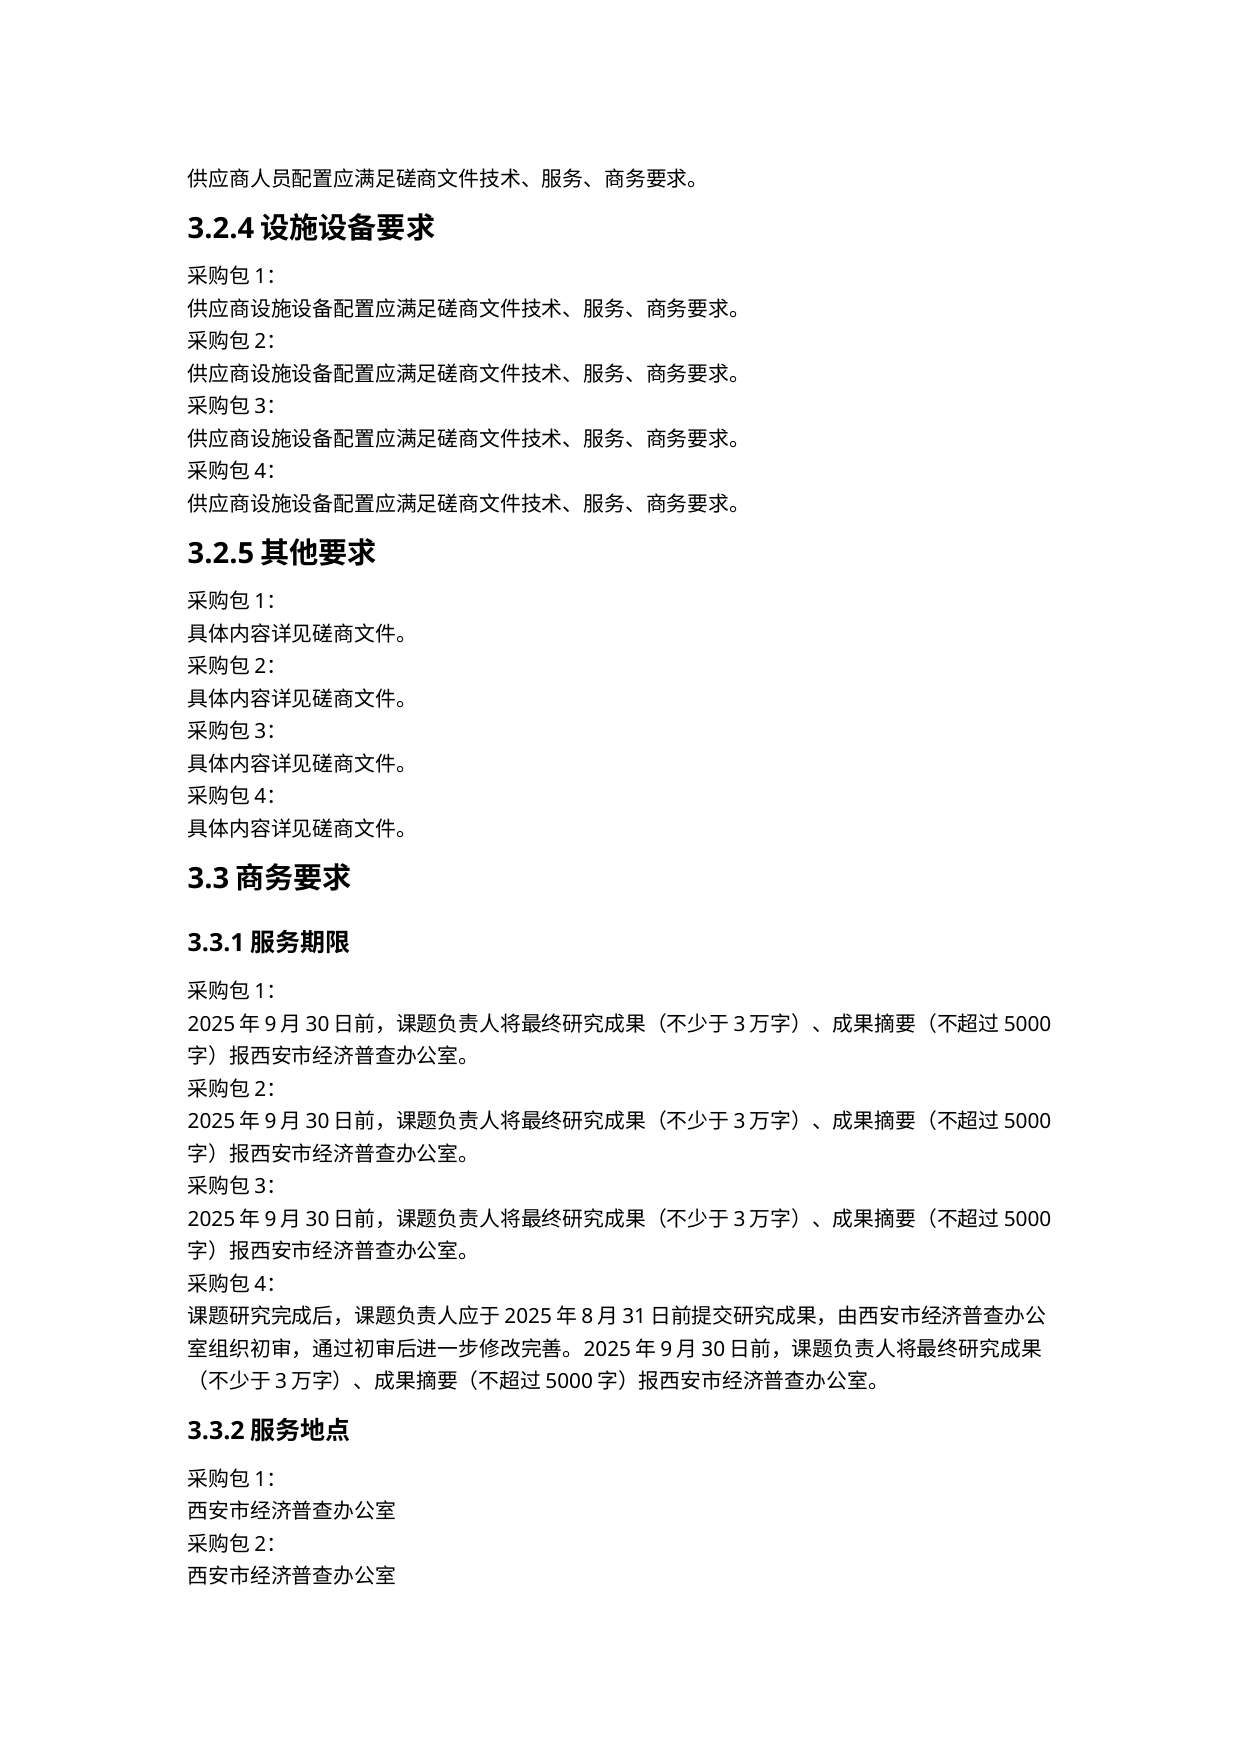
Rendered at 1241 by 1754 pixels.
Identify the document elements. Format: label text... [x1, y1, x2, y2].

text 采购包4： [187, 779, 1053, 812]
text 3.2.5其他要求 [187, 519, 1053, 584]
text 供应商设施设备配置应满足磋商文件技术、服务、商务要求。 [187, 292, 1053, 324]
text 3.3商务要求 [187, 844, 1053, 909]
text 采购包2： [187, 1527, 1053, 1559]
text 采购包3： [187, 714, 1053, 747]
text 供应商设施设备配置应满足磋商文件技术、服务、商务要求。 [187, 487, 1053, 519]
text 3.2.4设施设备要求 [187, 194, 1053, 259]
text 采购包1： [187, 259, 1053, 292]
text 具体内容详见磋商文件。 [187, 617, 1053, 649]
text 采购包1： [187, 974, 1053, 1007]
text 具体内容详见磋商文件。 [187, 747, 1053, 779]
text 3.3.1服务期限 [187, 909, 1053, 974]
text 3.3.2服务地点 [187, 1397, 1053, 1462]
text 课题研究完成后，课题负责人应于2025年8月31日前提交研究成果，由西安市经济普查办公室组织初审，通过初审后进一步修改完善。2025年9月30日前，课题负责人将最终研究成果（不少于3万字）、成果摘要（不超过5000字）报西安市经济普查办公室。 [187, 1299, 1053, 1397]
text 采购包1： [187, 1462, 1053, 1494]
text 西安市经济普查办公室 [187, 1494, 1053, 1527]
text 采购包3： [187, 389, 1053, 422]
text 采购包4： [187, 454, 1053, 487]
text 西安市经济普查办公室 [187, 1559, 1053, 1592]
text 具体内容详见磋商文件。 [187, 812, 1053, 844]
text 采购包4： [187, 1267, 1053, 1299]
text 采购包1： [187, 584, 1053, 617]
text 采购包2： [187, 1072, 1053, 1104]
text 供应商人员配置应满足磋商文件技术、服务、商务要求。 [187, 162, 1053, 194]
text 供应商设施设备配置应满足磋商文件技术、服务、商务要求。 [187, 357, 1053, 389]
text 采购包3： [187, 1169, 1053, 1202]
text 具体内容详见磋商文件。 [187, 682, 1053, 714]
text 2025年9月30日前，课题负责人将最终研究成果（不少于3万字）、成果摘要（不超过5000字）报西安市经济普查办公室。 [187, 1202, 1053, 1267]
text 2025年9月30日前，课题负责人将最终研究成果（不少于3万字）、成果摘要（不超过5000字）报西安市经济普查办公室。 [187, 1007, 1053, 1072]
text 2025年9月30日前，课题负责人将最终研究成果（不少于3万字）、成果摘要（不超过5000字）报西安市经济普查办公室。 [187, 1104, 1053, 1169]
text 采购包2： [187, 324, 1053, 357]
text 供应商设施设备配置应满足磋商文件技术、服务、商务要求。 [187, 422, 1053, 454]
text 采购包2： [187, 649, 1053, 682]
